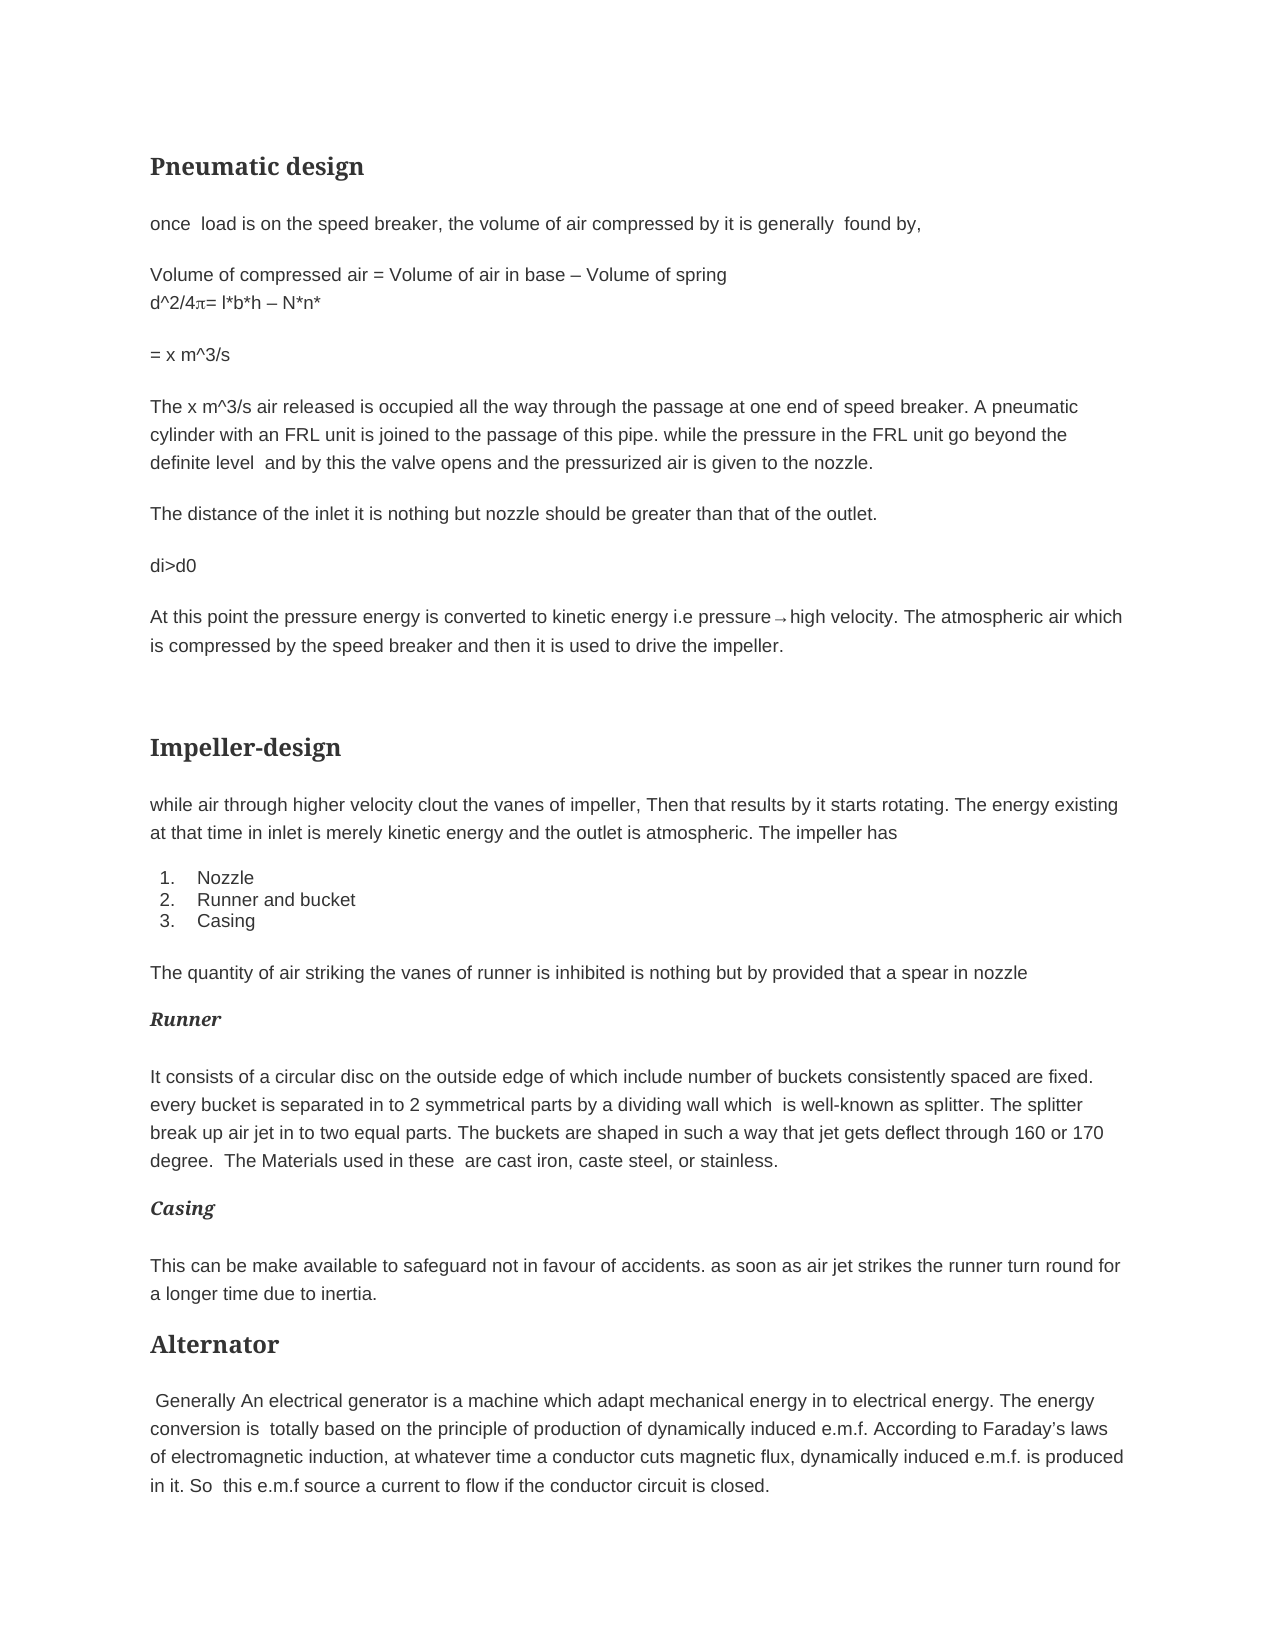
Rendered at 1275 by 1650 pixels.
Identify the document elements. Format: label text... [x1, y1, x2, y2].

text d^2/4= l*b*h – N*n* [150, 286, 1125, 314]
text It consists of a circular disc on the outside edge of which include number of buckets consistently spaced are fixed. every bucket is separated in to 2 symmetrical parts by a dividing wall which is well-known as splitter. The splitter break up air jet in to two equal parts. The buckets are shaped in such a way that jet gets deflect through 160 or 170 degree. The Materials used in these are cast iron, caste steel, or stainless. [150, 1059, 1125, 1172]
text while air through higher velocity clout the vanes of impeller, Then that results by it starts rotating. The energy existing at that time in inlet is merely kinetic energy and the outlet is atmospheric. The impeller has [150, 787, 1125, 843]
subtitle Pneumatic design [150, 150, 1125, 183]
subtitle Casing [150, 1195, 1125, 1221]
list Nozzle [159, 867, 1125, 888]
text Volume of compressed air = Volume of air in base – Volume of spring [150, 258, 1125, 286]
text The distance of the inlet it is nothing but nozzle should be greater than that of the outlet. [150, 497, 1125, 525]
subtitle Alternator [150, 1327, 1125, 1360]
text once load is on the speed breaker, the volume of air compressed by it is generally found by, [150, 206, 1125, 234]
list Casing [159, 910, 1125, 931]
list Runner and bucket [159, 888, 1125, 910]
subtitle Runner [150, 1006, 1125, 1032]
text Generally An electrical generator is a machine which adapt mechanical energy in to electrical energy. The energy conversion is totally based on the principle of production of dynamically induced e.m.f. According to Faraday’s laws of electromagnetic induction, at whatever time a conductor cuts magnetic flux, dynamically induced e.m.f. is produced in it. So this e.m.f source a current to flow if the conductor circuit is closed. [150, 1383, 1125, 1496]
subtitle Impeller-design [150, 731, 1125, 764]
text = x m^3/s [150, 337, 1125, 365]
text The x m^3/s air released is occupied all the way through the passage at one end of speed breaker. A pneumatic cylinder with an FRL unit is joined to the passage of this pipe. while the pressure in the FRL unit go beyond the definite level and by this the valve opens and the pressurized air is given to the nozzle. [150, 389, 1125, 473]
text This can be make available to safeguard not in favour of accidents. as soon as air jet strikes the runner turn round for a longer time due to inertia. [150, 1248, 1125, 1304]
text di>d0 [150, 548, 1125, 576]
text At this point the pressure energy is converted to kinetic energy i.e pressure→high velocity. The atmospheric air which is compressed by the speed breaker and then it is used to drive the impeller. [150, 600, 1125, 656]
text The quantity of air striking the vanes of runner is inhibited is nothing but by provided that a spear in nozzle [150, 955, 1125, 983]
